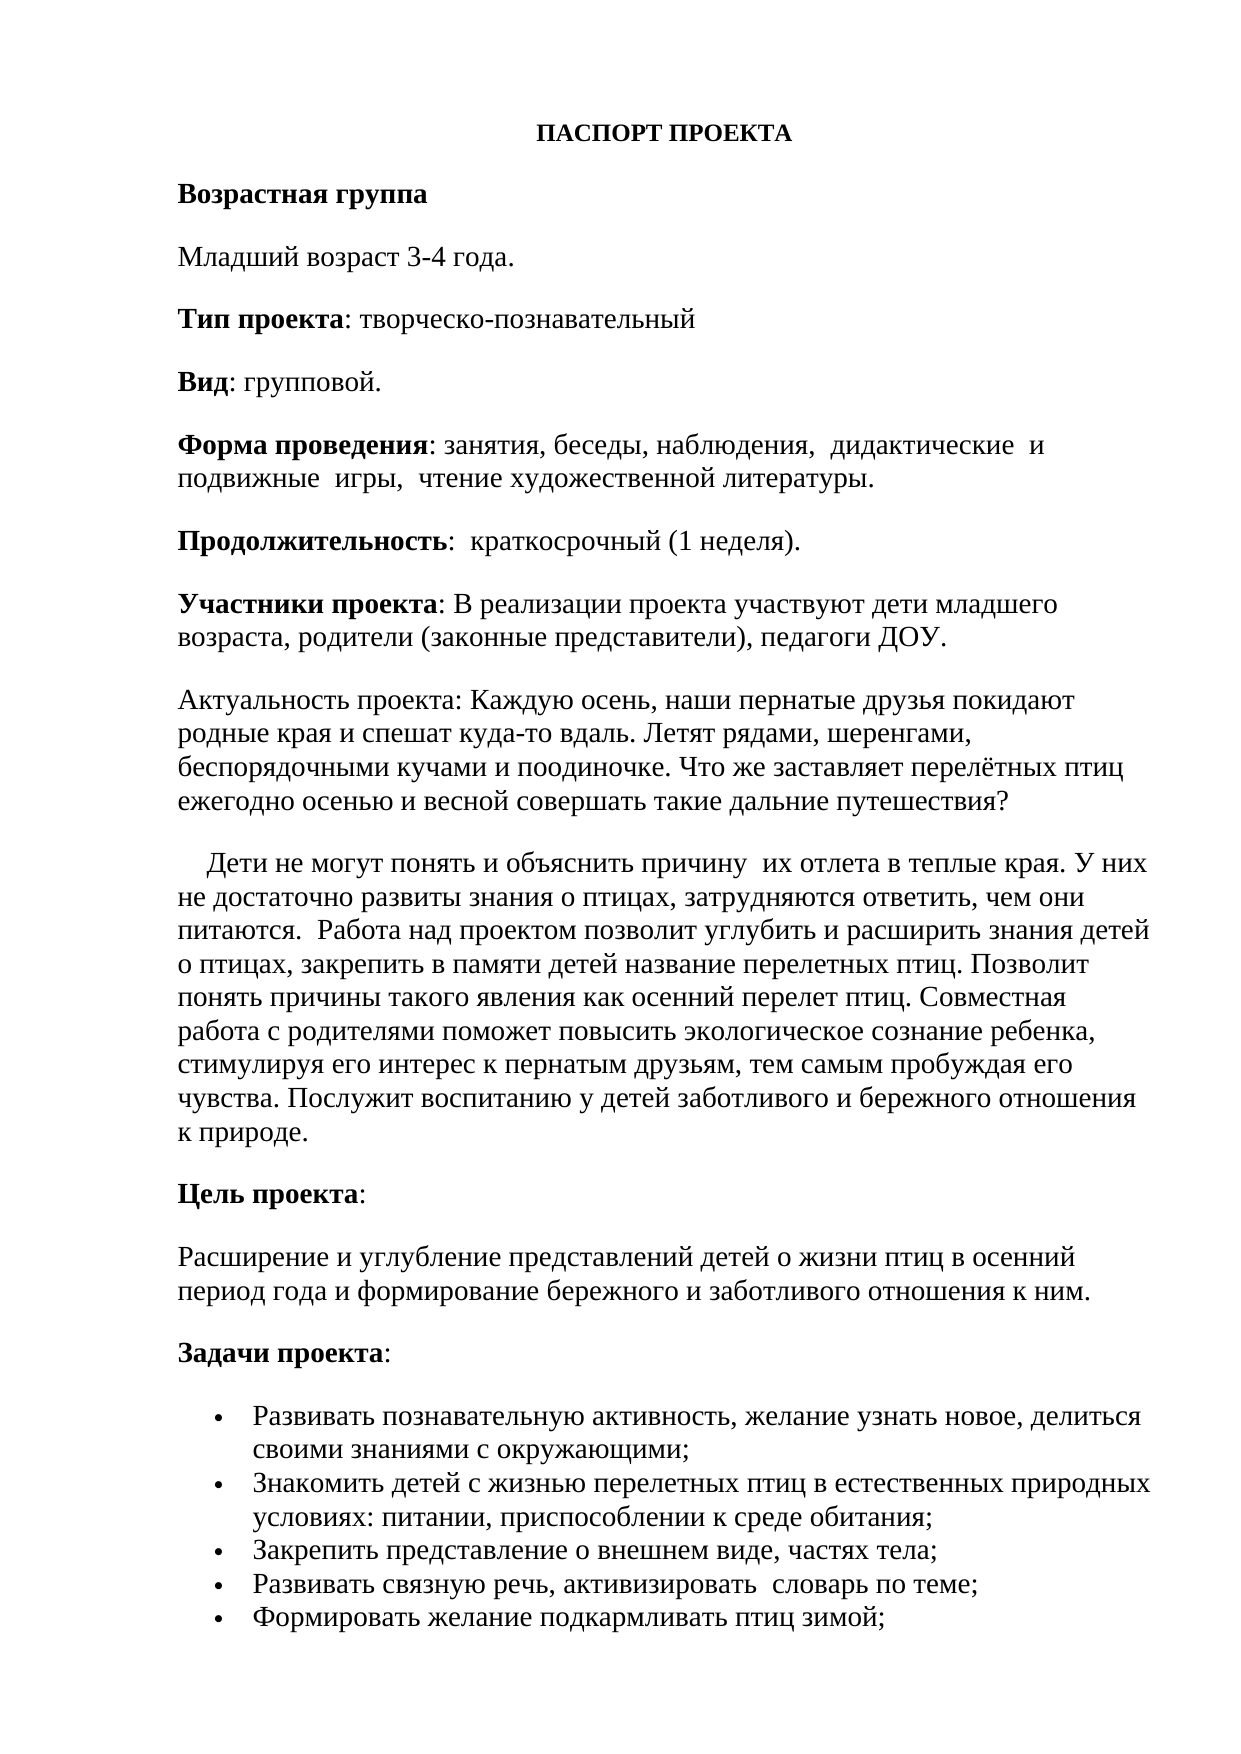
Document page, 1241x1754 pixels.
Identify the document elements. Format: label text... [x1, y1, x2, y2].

text Цель проекта: [177, 1176, 1152, 1210]
text Дети не могут понять и объяснить причину их отлета в теплые края. У них не достаточно развиты знания о птицах, затрудняются ответить, чем они питаются. Работа над проектом позволит углубить и расширить знания детей о птицах, закрепить в памяти детей название перелетных птиц. Позволит понять причины такого явления как осенний перелет птиц. Совместная работа с родителями поможет повысить экологическое сознание ребенка, стимулируя его интерес к пернатым друзьям, тем самым пробуждая его чувства. Послужит воспитанию у детей заботливого и бережного отношения к природе. [177, 845, 1152, 1147]
text Актуальность проекта: Каждую осень, наши пернатые друзья покидают родные края и спешат куда-то вдаль. Летят рядами, шеренгами, беспорядочными кучами и поодиночке. Что же заставляет перелётных птиц ежегодно осенью и весной совершать такие дальние путешествия? [177, 682, 1152, 816]
text Тип проекта: творческо-познавательный [177, 301, 1152, 335]
text Участники проекта: В реализации проекта участвуют дети младшего возраста, родители (законные представители), педагоги ДОУ. [177, 586, 1152, 653]
text Задачи проекта: [177, 1335, 1152, 1369]
list Закрепить представление о внешнем виде, частях тела; [215, 1532, 1152, 1566]
list Развивать связную речь, активизировать словарь по теме; [215, 1566, 1152, 1599]
text Расширение и углубление представлений детей о жизни птиц в осенний период года и формирование бережного и заботливого отношения к ним. [177, 1239, 1152, 1306]
text Вид: групповой. [177, 364, 1152, 398]
list Развивать познавательную активность, желание узнать новое, делиться своими знаниями с окружающими; [215, 1398, 1152, 1465]
text Продолжительность: краткосрочный (1 неделя). [177, 523, 1152, 557]
list Формировать желание подкармливать птиц зимой; [215, 1599, 1152, 1633]
text Форма проведения: занятия, беседы, наблюдения, дидактические и подвижные игры, чтение художественной литературы. [177, 427, 1152, 494]
text Младший возраст 3-4 года. [177, 239, 1152, 272]
list Знакомить детей с жизнью перелетных птиц в естественных природных условиях: питании, приспособлении к среде обитания; [215, 1465, 1152, 1532]
text Возрастная группа [177, 176, 1152, 209]
text ПАСПОРТ ПРОЕКТА [177, 118, 1152, 147]
